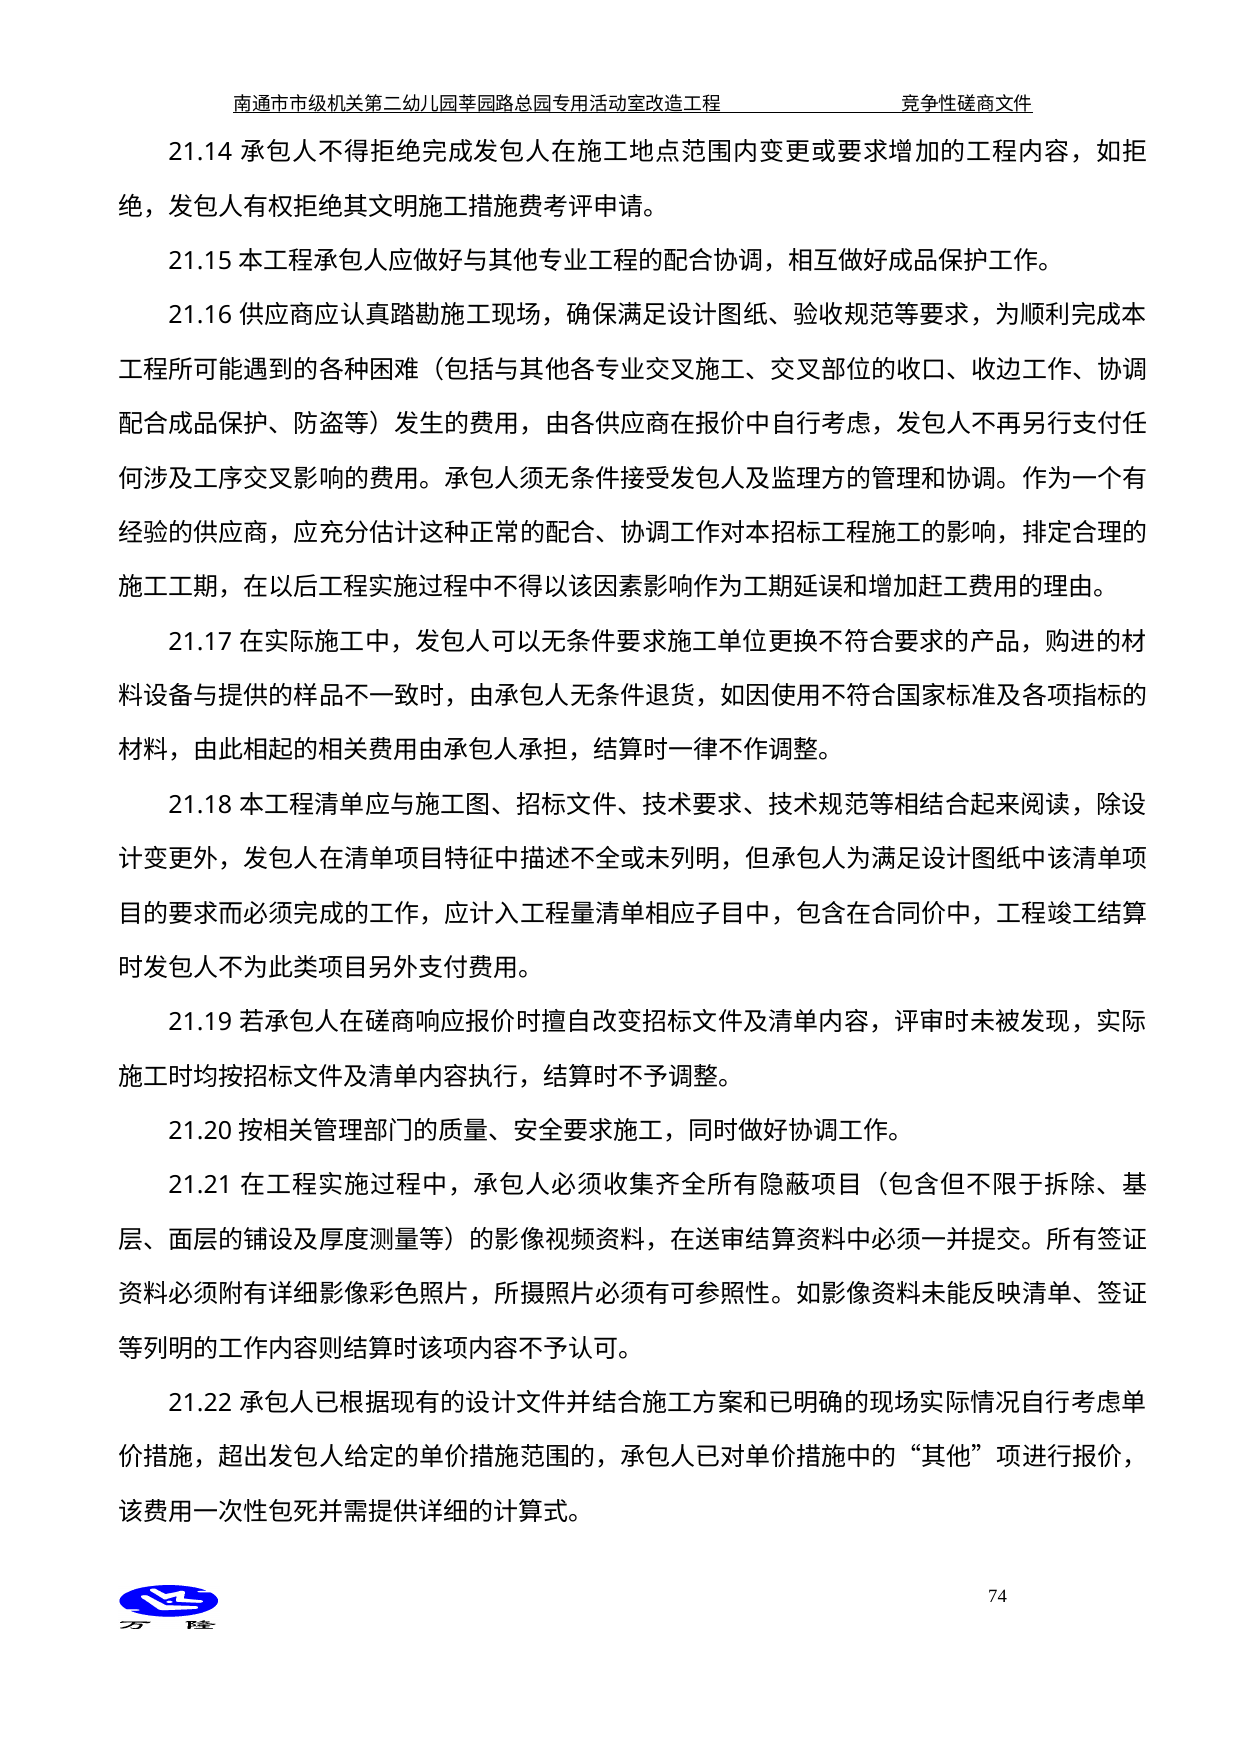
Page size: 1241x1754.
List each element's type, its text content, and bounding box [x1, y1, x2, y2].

text 21.17 在实际施工中，发包人可以无条件要求施工单位更换不符合要求的产品，购进的材料设备与提供的样品不一致时，由承包人无条件退货，如因使用不符合国家标准及各项指标的材料，由此相起的相关费用由承包人承担，结算时一律不作调整。 [118, 621, 1147, 766]
text 21.22 承包人已根据现有的设计文件并结合施工方案和已明确的现场实际情况自行考虑单价措施，超出发包人给定的单价措施范围的，承包人已对单价措施中的“其他”项进行报价，该费用一次性包死并需提供详细的计算式。 [118, 1382, 1147, 1527]
text 21.18 本工程清单应与施工图、招标文件、技术要求、技术规范等相结合起来阅读，除设计变更外，发包人在清单项目特征中描述不全或未列明，但承包人为满足设计图纸中该清单项目的要求而必须完成的工作，应计入工程量清单相应子目中，包含在合同价中，工程竣工结算时发包人不为此类项目另外支付费用。 [118, 784, 1147, 984]
text 21.14 承包人不得拒绝完成发包人在施工地点范围内变更或要求增加的工程内容，如拒绝，发包人有权拒绝其文明施工措施费考评申请。 [118, 132, 1147, 222]
text 21.19 若承包人在磋商响应报价时擅自改变招标文件及清单内容，评审时未被发现，实际施工时均按招标文件及清单内容执行，结算时不予调整。 [118, 1002, 1147, 1092]
text 21.21 在工程实施过程中，承包人必须收集齐全所有隐蔽项目（包含但不限于拆除、基层、面层的铺设及厚度测量等）的影像视频资料，在送审结算资料中必须一并提交。所有签证资料必须附有详细影像彩色照片，所摄照片必须有可参照性。如影像资料未能反映清单、签证等列明的工作内容则结算时该项内容不予认可。 [118, 1165, 1147, 1364]
text 21.16 供应商应认真踏勘施工现场，确保满足设计图纸、验收规范等要求，为顺利完成本工程所可能遇到的各种困难（包括与其他各专业交叉施工、交叉部位的收口、收边工作、协调配合成品保护、防盗等）发生的费用，由各供应商在报价中自行考虑，发包人不再另行支付任何涉及工序交叉影响的费用。承包人须无条件接受发包人及监理方的管理和协调。作为一个有经验的供应商，应充分估计这种正常的配合、协调工作对本招标工程施工的影响，排定合理的施工工期，在以后工程实施过程中不得以该因素影响作为工期延误和增加赶工费用的理由。 [118, 295, 1147, 603]
text 21.20 按相关管理部门的质量、安全要求施工，同时做好协调工作。 [118, 1111, 1147, 1147]
picture [118, 1585, 220, 1629]
text 21.15 本工程承包人应做好与其他专业工程的配合协调，相互做好成品保护工作。 [118, 241, 1147, 277]
